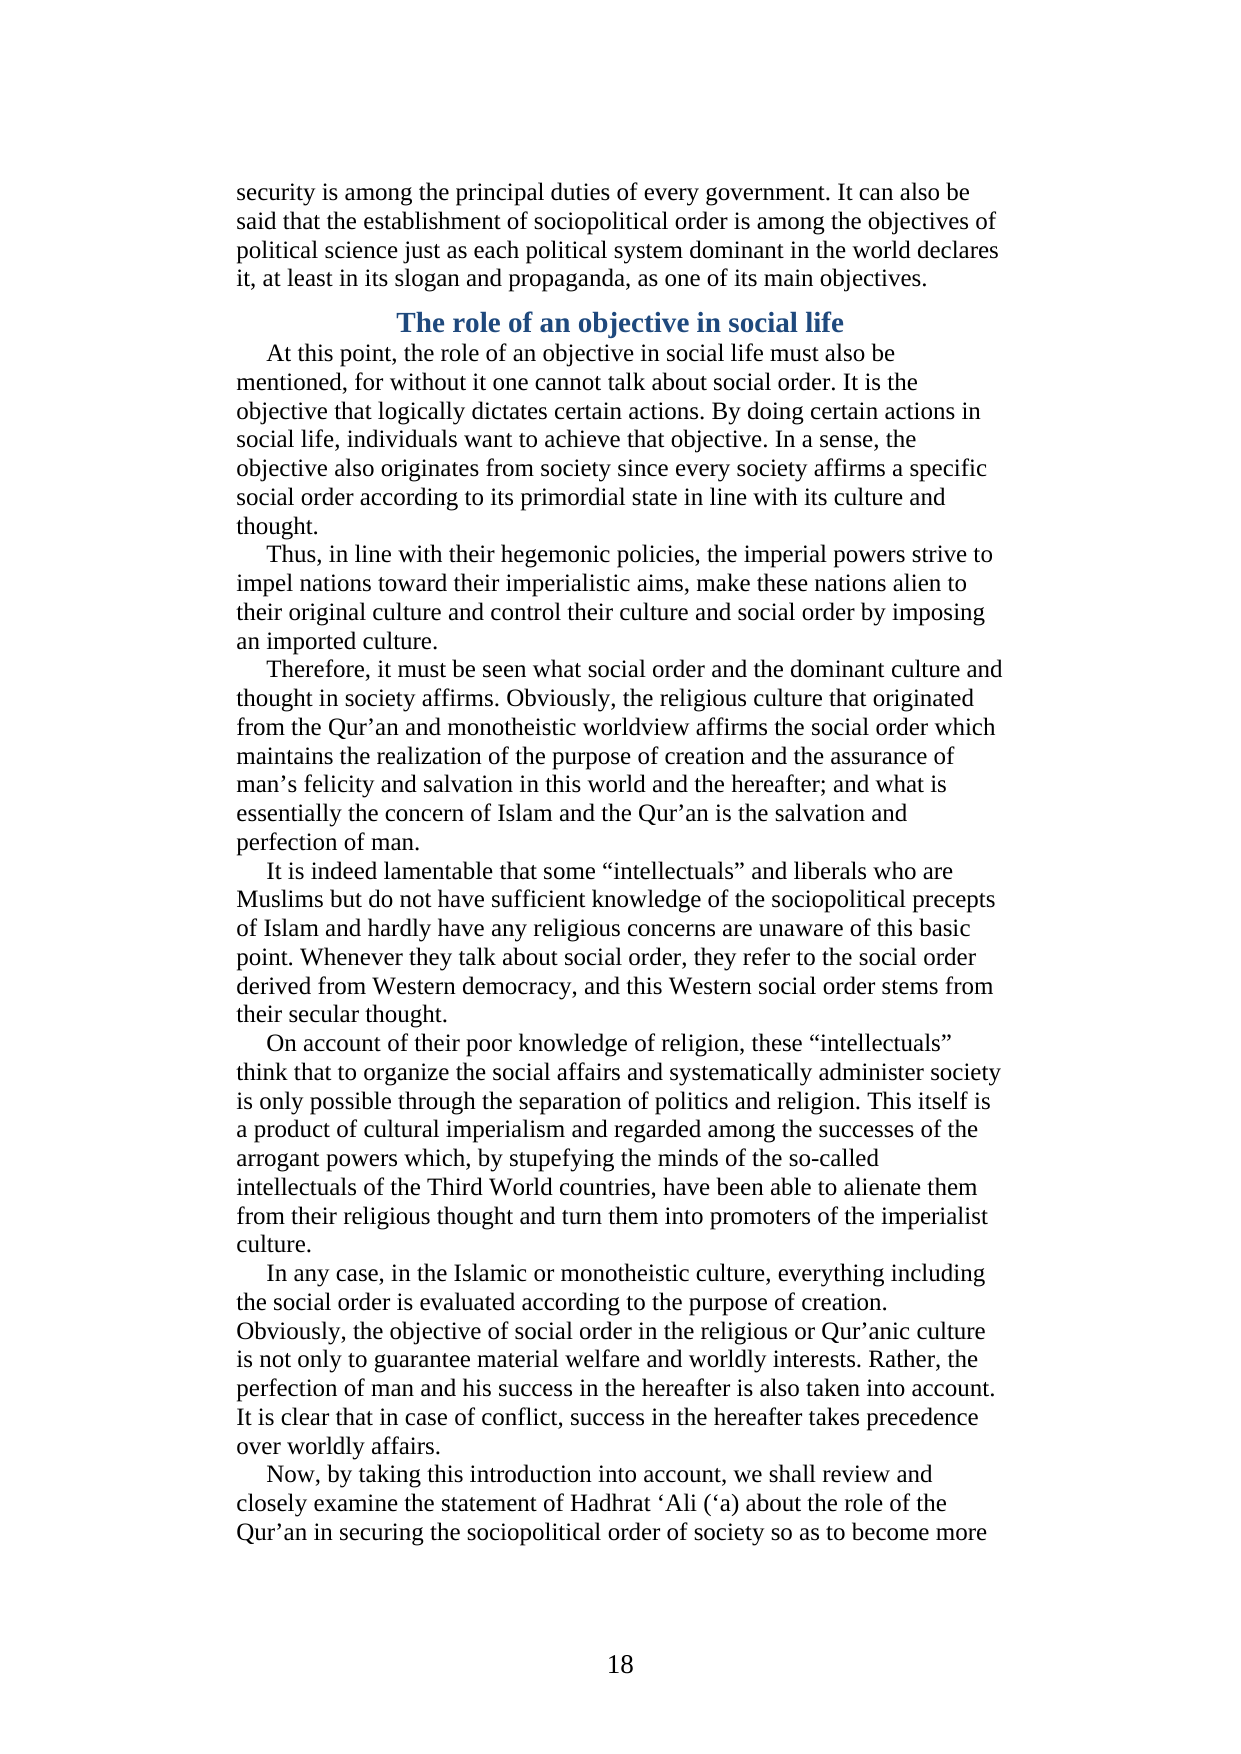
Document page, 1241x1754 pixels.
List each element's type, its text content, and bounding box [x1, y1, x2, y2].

text Thus, in line with their hegemonic policies, the imperial powers strive to impel nations toward their imperialistic aims, make these nations alien to their original culture and control their culture and social order by imposing an imported culture. [236, 539, 1004, 654]
subtitle The role of an objective in social life [236, 305, 1004, 338]
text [236, 1459, 1004, 1546]
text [236, 177, 1004, 292]
text Therefore, it must be seen what social order and the dominant culture and thought in society affirms. Obviously, the religious culture that originated from the Qur’an and monotheistic worldview affirms the social order which maintains the realization of the purpose of creation and the assurance of man’s felicity and salvation in this world and the hereafter; and what is essentially the concern of Islam and the Qur’an is the salvation and perfection of man. [236, 654, 1004, 856]
text On account of their poor knowledge of religion, these “intellectuals” think that to organize the social affairs and systematically administer society is only possible through the separation of politics and religion. This itself is a product of cultural imperialism and regarded among the successes of the arrogant powers which, by stupefying the minds of the so-called intellectuals of the Third World countries, have been able to alienate them from their religious thought and turn them into promoters of the imperialist culture. [236, 1028, 1004, 1258]
text It is indeed lamentable that some “intellectuals” and liberals who are Muslims but do not have sufficient knowledge of the sociopolitical precepts of Islam and hardly have any religious concerns are unaware of this basic point. Whenever they talk about social order, they refer to the social order derived from Western democracy, and this Western social order stems from their secular thought. [236, 856, 1004, 1028]
text In any case, in the Islamic or monotheistic culture, everything including the social order is evaluated according to the purpose of creation. Obviously, the objective of social order in the religious or Qur’anic culture is not only to guarantee material welfare and worldly interests. Rather, the perfection of man and his success in the hereafter is also taken into account. It is clear that in case of conflict, success in the hereafter takes precedence over worldly affairs. [236, 1258, 1004, 1459]
text At this point, the role of an objective in social life must also be mentioned, for without it one cannot talk about social order. It is the objective that logically dictates certain actions. By doing certain actions in social life, individuals want to achieve that objective. In a sense, the objective also originates from society since every society affirms a specific social order according to its primordial state in line with its culture and thought. [236, 338, 1004, 539]
